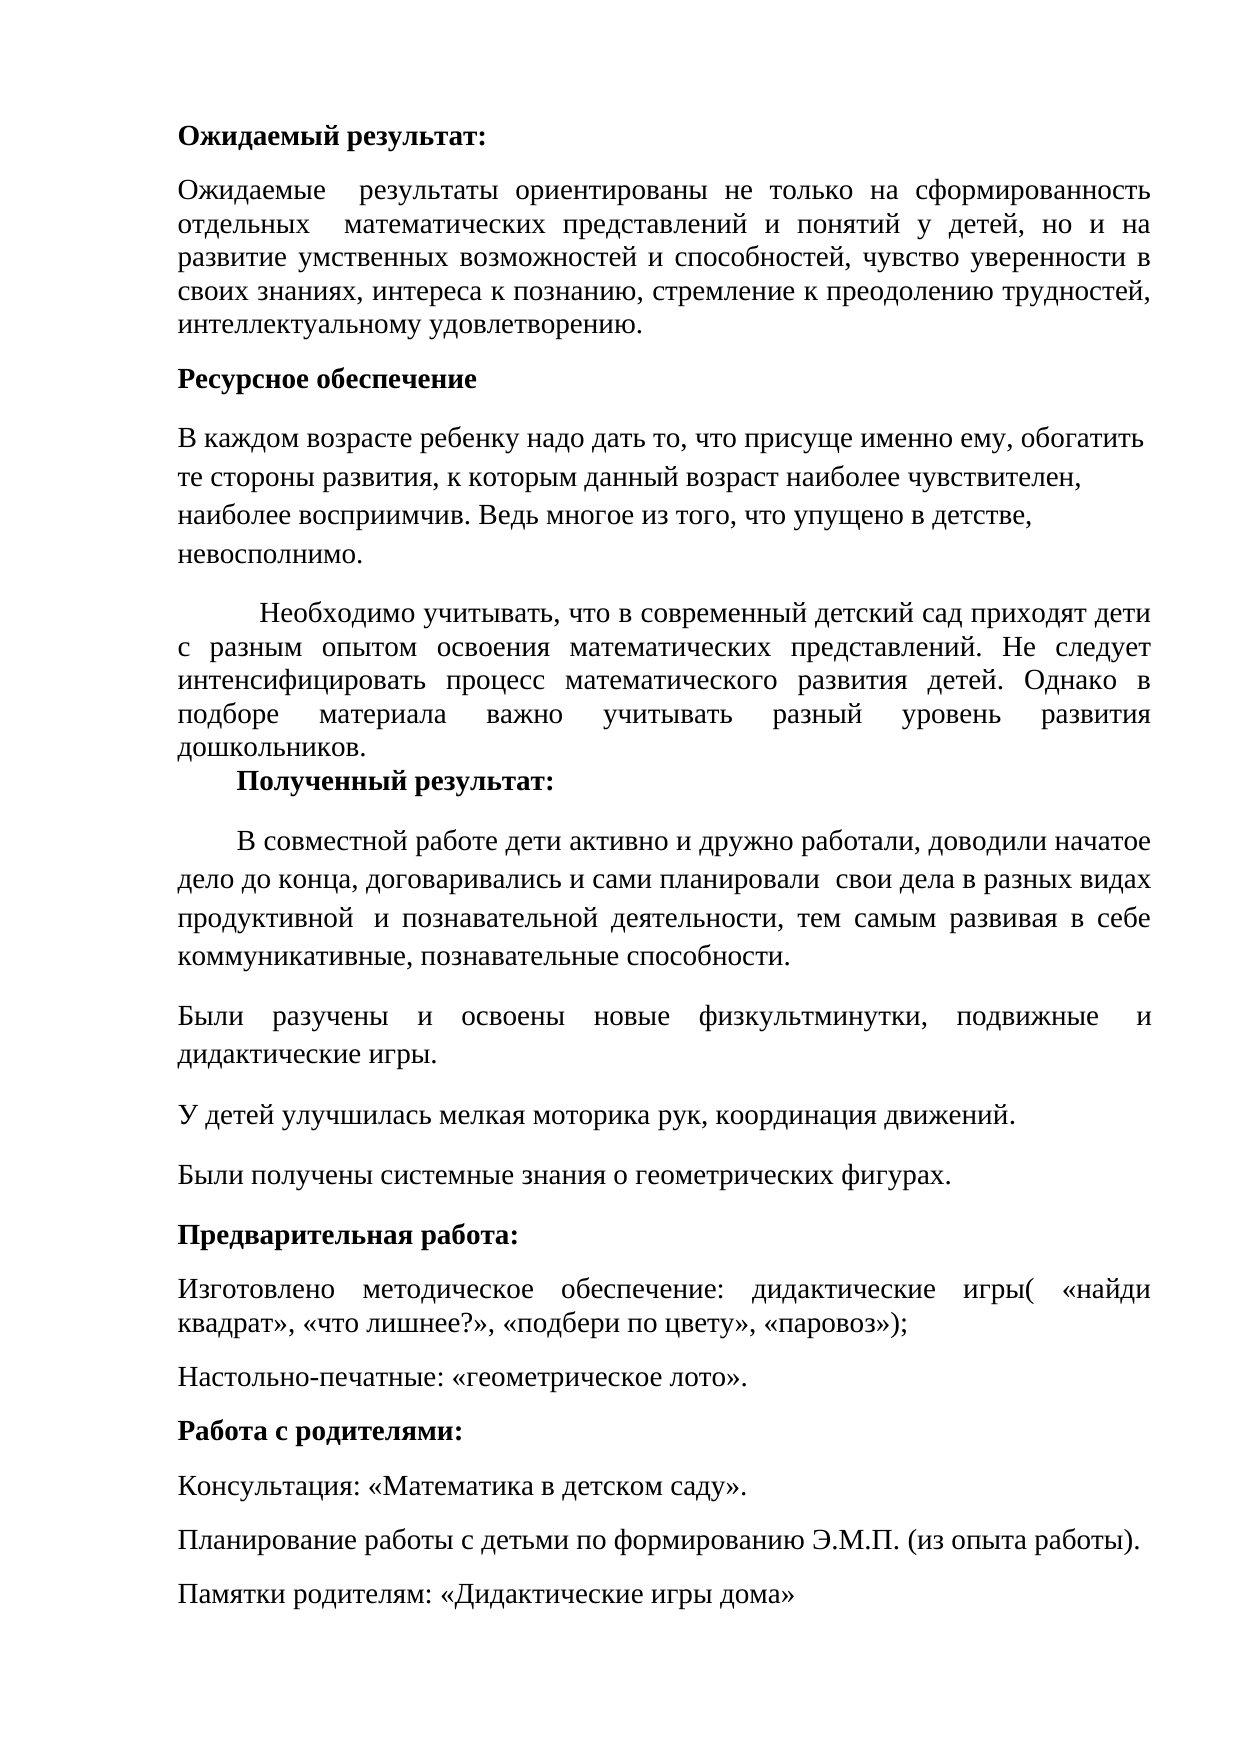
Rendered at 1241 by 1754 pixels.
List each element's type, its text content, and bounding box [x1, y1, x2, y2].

text Консультация: «Математика в детском саду». [177, 1468, 1152, 1501]
text В каждом возрасте ребенку надо дать то, что присуще именно ему, обогатить те стороны развития, к которым данный возраст наиболее чувствителен, наиболее восприимчив. Ведь многое из того, что упущено в детстве, невосполнимо. [177, 420, 1152, 569]
text Полученный результат: [177, 763, 1152, 797]
text Ожидаемый результат: [177, 118, 1152, 152]
text Ресурсное обеспечение [177, 361, 1152, 394]
text У детей улучшилась мелкая моторика рук, координация движений. [177, 1096, 1152, 1131]
text Настольно-печатные: «геометрическое лото». [177, 1359, 1152, 1393]
text Были получены системные знания о геометрических фигурах. [177, 1157, 1152, 1191]
text Планирование работы с детьми по формированию Э.М.П. (из опыта работы). [177, 1522, 1152, 1556]
text Необходимо учитывать, что в современный детский сад приходят дети с разным опытом освоения математических представлений. Не следует интенсифицировать процесс математического развития детей. Однако в подборе материала важно учитывать разный уровень развития дошкольников. [177, 595, 1152, 763]
text В совместной работе дети активно и дружно работали, доводили начатое дело до конца, договаривались и сами планировали свои дела в разных видах продуктивной и познавательной деятельности, тем самым развивая в себе коммуникативные, познавательные способности. [177, 823, 1152, 972]
text Памятки родителям: «Дидактические игры дома» [177, 1577, 1152, 1610]
text Изготовлено методическое обеспечение: дидактические игры( «найди квадрат», «что лишнее?», «подбери по цвету», «паровоз»); [177, 1271, 1152, 1338]
text Работа с родителями: [177, 1413, 1152, 1447]
text Были разучены и освоены новые физкультминутки, подвижные и дидактические игры. [177, 998, 1152, 1070]
text Ожидаемые результаты ориентированы не только на сформированность отдельных математических представлений и понятий у детей, но и на развитие умственных возможностей и способностей, чувство уверенности в своих знаниях, интереса к познанию, стремление к преодолению трудностей, интеллектуальному удовлетворению. [177, 172, 1152, 340]
text Предварительная работа: [177, 1217, 1152, 1250]
